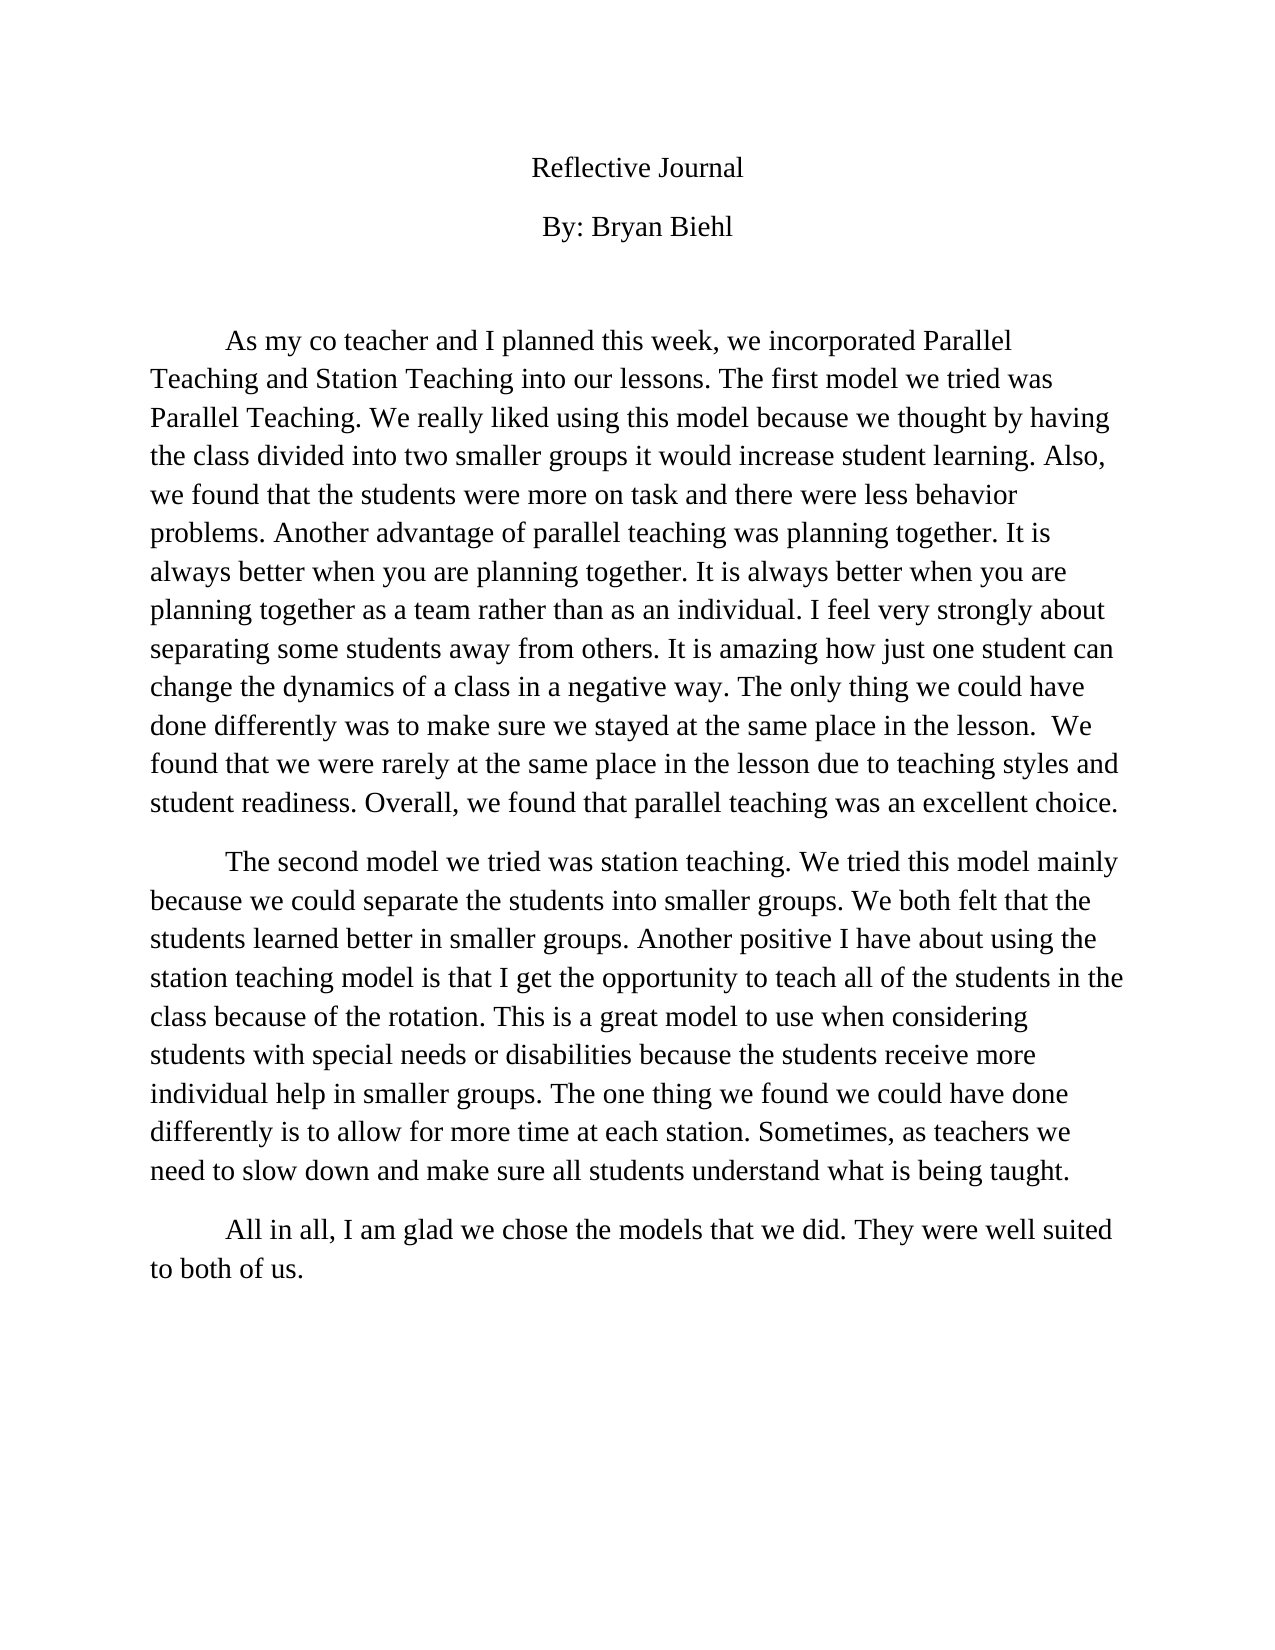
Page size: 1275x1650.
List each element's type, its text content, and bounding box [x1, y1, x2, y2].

text The second model we tried was station teaching. We tried this model mainly because we could separate the students into smaller groups. We both felt that the students learned better in smaller groups. Another positive I have about using the station teaching model is that I get the opportunity to teach all of the students in the class because of the rotation. This is a great model to use when considering students with special needs or disabilities because the students receive more individual help in smaller groups. The one thing we found we could have done differently is to allow for more time at each station. Sometimes, as teachers we need to slow down and make sure all students understand what is being taught. [150, 844, 1125, 1186]
text By: Bryan Biehl [150, 209, 1125, 243]
text All in all, I am glad we chose the models that we did. They were well suited to both of us. [150, 1212, 1125, 1284]
text As my co teacher and I planned this week, we incorporated Parallel Teaching and Station Teaching into our lessons. The first model we tried was Parallel Teaching. We really liked using this model because we thought by having the class divided into two smaller groups it would increase student learning. Also, we found that the students were more on task and there were less behavior problems. Another advantage of parallel teaching was planning together. It is always better when you are planning together. It is always better when you are planning together as a team rather than as an individual. I feel very strongly about separating some students away from others. It is amazing how just one student can change the dynamics of a class in a negative way. The only thing we could have done differently was to make sure we stayed at the same place in the lesson. We found that we were rarely at the same place in the lesson due to teaching styles and student readiness. Overall, we found that parallel teaching was an excellent choice. [150, 323, 1125, 819]
text Reflective Journal [150, 150, 1125, 183]
